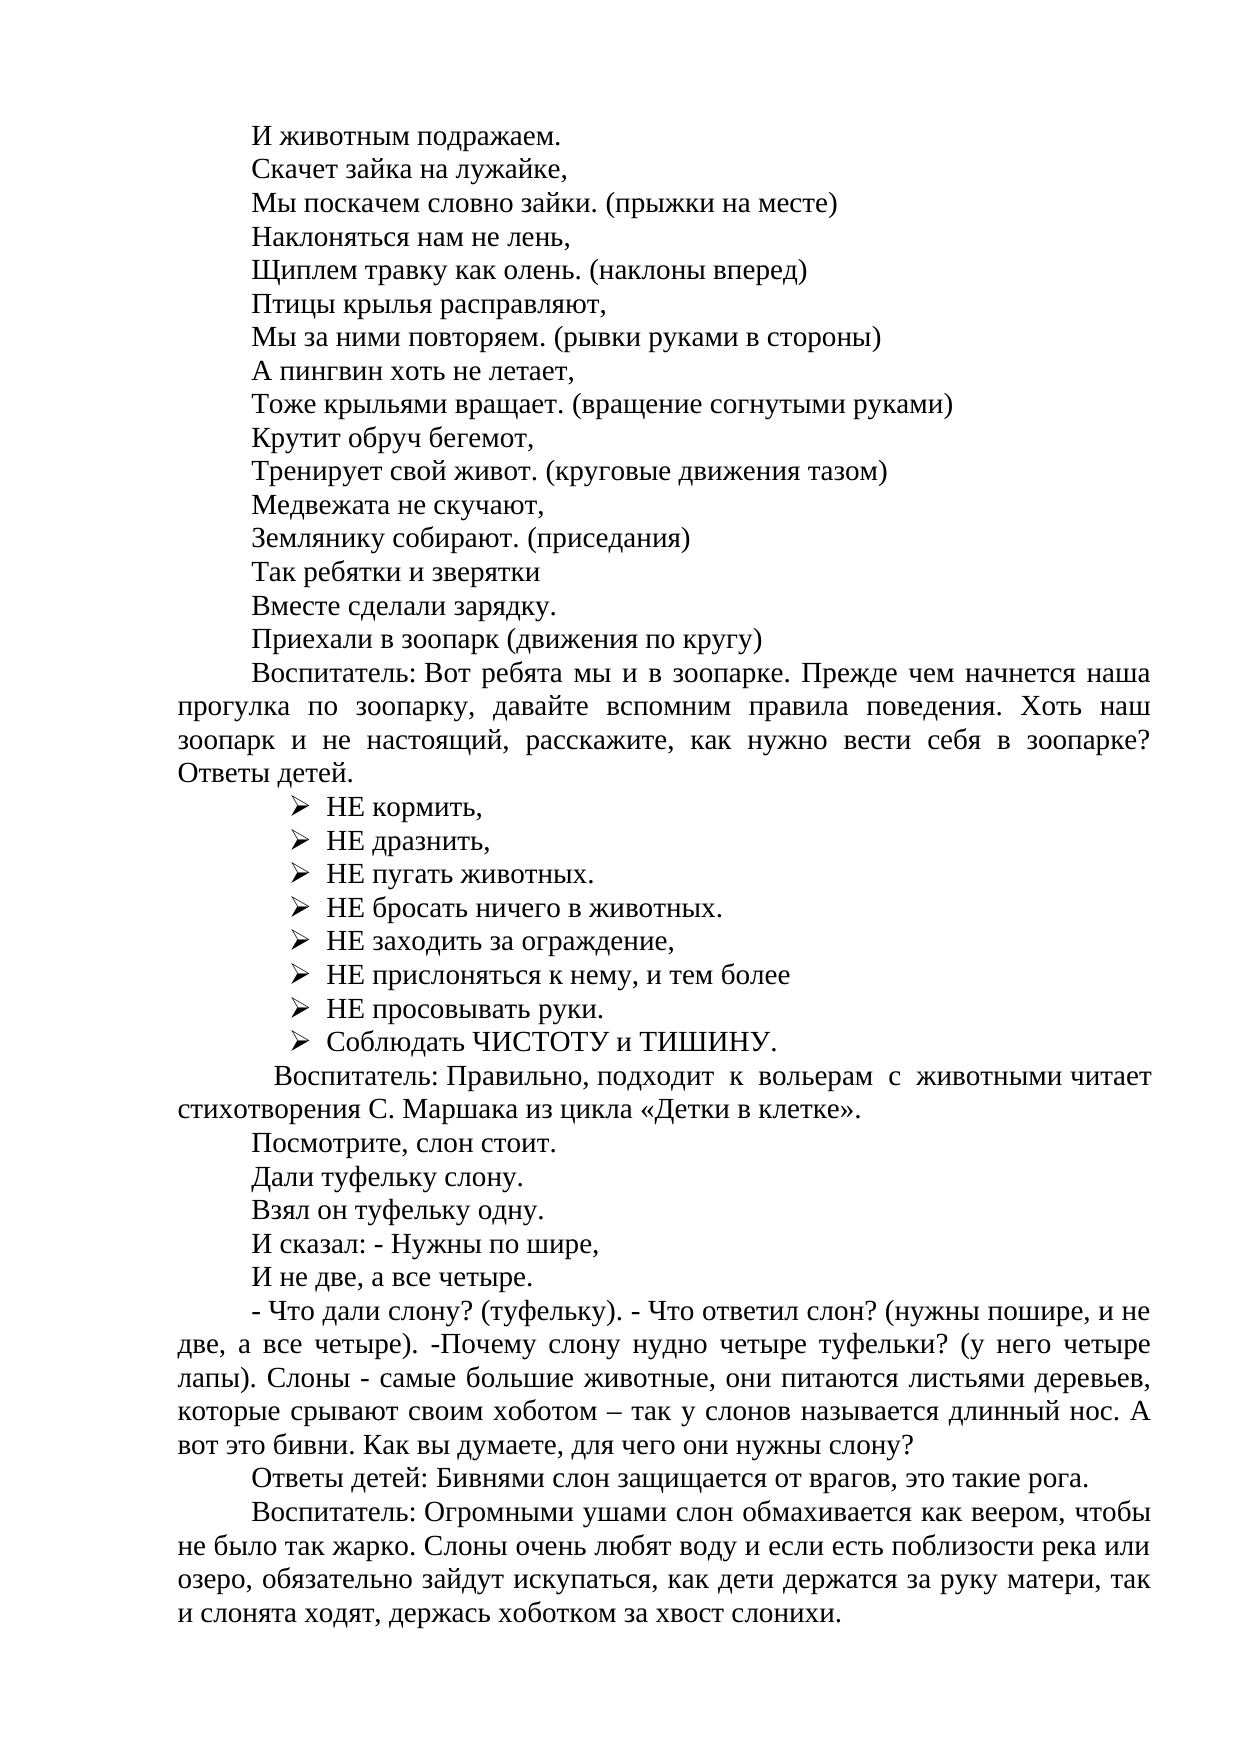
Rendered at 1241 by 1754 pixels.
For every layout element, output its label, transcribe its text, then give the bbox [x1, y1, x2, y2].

list НЕ бросать ничего в животных. [288, 890, 1152, 923]
text Мы поскачем словно зайки. (прыжки на месте) [177, 185, 1152, 219]
text Приехали в зоопарк (движения по кругу) [177, 621, 1152, 655]
text Дали туфельку слону. [177, 1159, 1152, 1192]
text Крутит обруч бегемот, [177, 420, 1152, 453]
list НЕ заходить за ограждение, [288, 923, 1152, 957]
text Тренирует свой живот. (круговые движения тазом) [177, 453, 1152, 487]
text Медвежата не скучают, [177, 487, 1152, 521]
text Воспитатель: Вот ребята мы и в зоопарке. Прежде чем начнется наша прогулка по зоопарку, давайте вспомним правила поведения. Хоть наш зоопарк и не настоящий, расскажите, как нужно вести себя в зоопарке? Ответы детей. [177, 655, 1152, 789]
list НЕ прислоняться к нему, и тем более [288, 957, 1152, 991]
list НЕ просовывать руки. [288, 991, 1152, 1024]
text Воспитатель: Огромными ушами слон обмахивается как веером, чтобы не было так жарко. Слоны очень любят воду и если есть поблизости река или озеро, обязательно зайдут искупаться, как дети держатся за руку матери, так и слонята ходят, держась хоботком за хвост слонихи. [177, 1494, 1152, 1628]
text Наклоняться нам не лень, [177, 219, 1152, 252]
text Вместе сделали зарядку. [177, 588, 1152, 621]
list НЕ дразнить, [288, 823, 1152, 856]
list Соблюдать ЧИСТОТУ и ТИШИНУ. [288, 1024, 1152, 1058]
text Птицы крылья расправляют, [177, 286, 1152, 319]
list НЕ кормить, [288, 789, 1152, 823]
text Посмотрите, слон стоит. [177, 1125, 1152, 1159]
text А пингвин хоть не летает, [177, 353, 1152, 386]
text И сказал: - Нужны по шире, [177, 1226, 1152, 1259]
text Взял он туфельку одну. [177, 1192, 1152, 1226]
text Ответы детей: Бивнями слон защищается от врагов, это такие рога. [177, 1461, 1152, 1494]
text Так ребятки и зверятки [177, 554, 1152, 588]
text Мы за ними повторяем. (рывки руками в стороны) [177, 319, 1152, 353]
list НЕ пугать животных. [288, 856, 1152, 890]
text И животным подражаем. [177, 118, 1152, 152]
text Щиплем травку как олень. (наклоны вперед) [177, 252, 1152, 286]
text Тоже крыльями вращает. (вращение согнутыми руками) [177, 386, 1152, 420]
text Скачет зайка на лужайке, [177, 152, 1152, 185]
text - Что дали слону? (туфельку). - Что ответил слон? (нужны пошире, и не две, а все четыре). -Почему слону нудно четыре туфельки? (у него четыре лапы). Слоны - самые большие животные, они питаются листьями деревьев, которые срывают своим хоботом – так у слонов называется длинный нос. А вот это бивни. Как вы думаете, для чего они нужны слону? [177, 1293, 1152, 1461]
text И не две, а все четыре. [177, 1259, 1152, 1293]
text Землянику собирают. (приседания) [177, 521, 1152, 554]
text Воспитатель: Правильно, подходит к вольерам с животными читает стихотворения С. Маршака из цикла «Детки в клетке». [177, 1058, 1152, 1125]
